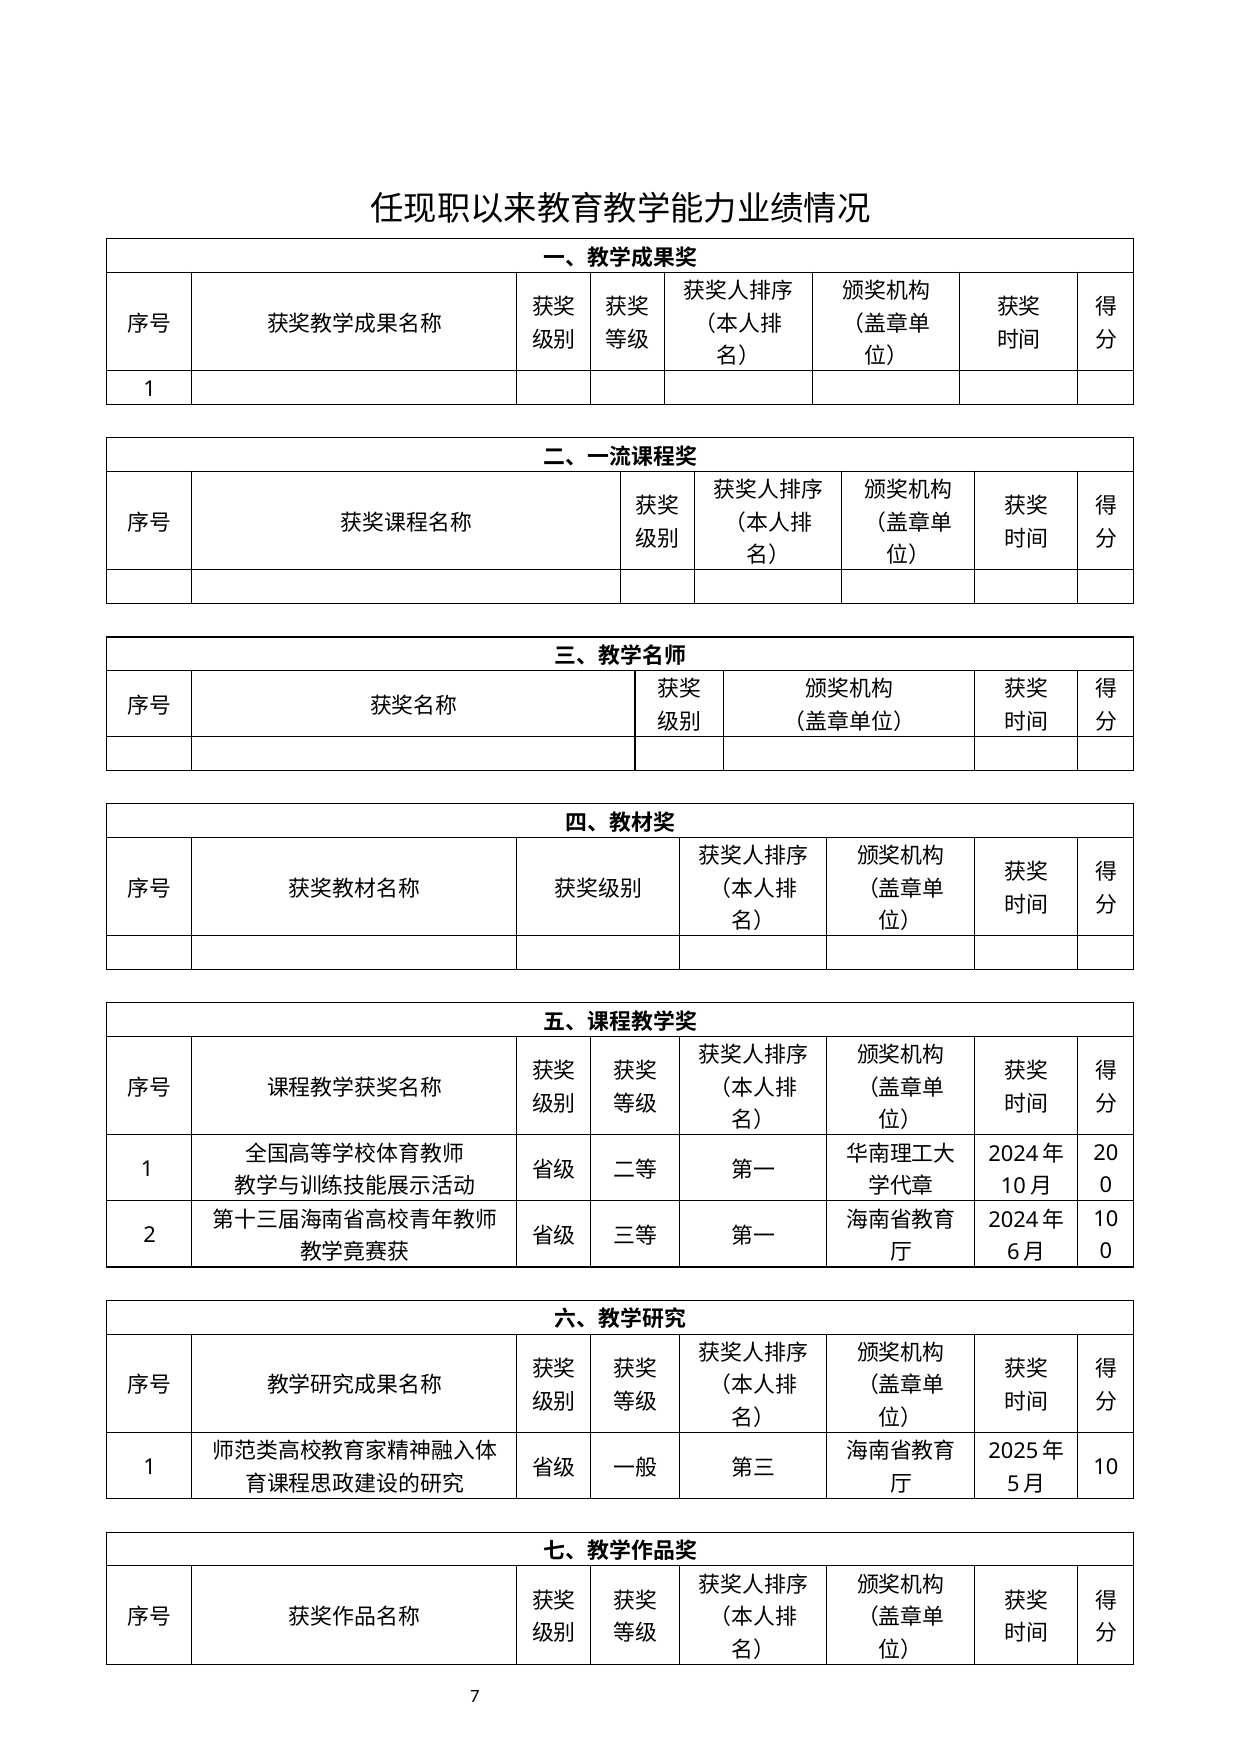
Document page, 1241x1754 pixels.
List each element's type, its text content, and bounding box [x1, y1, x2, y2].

table_cell 第三 [680, 1433, 826, 1498]
table_cell [192, 737, 634, 769]
table_cell 海南省教育厅 [827, 1201, 974, 1266]
table_cell [192, 936, 516, 969]
table_cell 获奖 时间 [975, 472, 1077, 569]
table_header 六、教学研究 [107, 1301, 1133, 1333]
table_cell 获奖 级别 [517, 1566, 590, 1664]
table_cell 获奖课程名称 [192, 472, 620, 569]
table_cell 获奖 级别 [517, 1037, 590, 1134]
table_cell 得分 [1078, 1566, 1133, 1664]
table_cell [975, 570, 1077, 603]
table_cell 获奖人排序 （本人排名） [665, 273, 812, 370]
table_cell 序号 [107, 273, 191, 370]
table_cell [107, 936, 191, 969]
table_header 七、教学作品奖 [107, 1533, 1133, 1565]
table_cell 教学研究成果名称 [192, 1335, 516, 1432]
table_header 三、教学名师 [107, 638, 1133, 670]
table_cell 2 [107, 1201, 191, 1266]
table_cell 得分 [1078, 472, 1133, 569]
table_cell 获奖 时间 [975, 1566, 1077, 1664]
table_cell 1 [107, 371, 191, 404]
table_cell 序号 [107, 1037, 191, 1134]
table_cell [517, 936, 679, 969]
table_cell 得分 [1078, 1037, 1133, 1134]
table_cell 获奖 等级 [591, 1335, 679, 1432]
table_cell 序号 [107, 1335, 191, 1432]
table_cell 海南省教育厅 [827, 1433, 974, 1498]
table_cell 获奖 级别 [621, 472, 694, 569]
table_cell [680, 936, 826, 969]
table_cell 1 [107, 1135, 191, 1200]
table_cell 获奖人排序 （本人排名） [680, 1335, 826, 1432]
table_cell [107, 737, 191, 769]
table_cell 颁奖机构 （盖章单位） [842, 472, 974, 569]
table_cell [827, 936, 974, 969]
table_cell 得分 [1078, 838, 1133, 935]
table_cell [1078, 737, 1133, 769]
table_cell [517, 371, 590, 404]
table_cell [695, 570, 841, 603]
table_cell 得分 [1078, 273, 1133, 370]
table_cell 第十三届海南省高校青年教师教学竟赛获 [192, 1201, 516, 1266]
table_cell [960, 371, 1077, 404]
table_cell 获奖 级别 [517, 1335, 590, 1432]
table_cell [192, 570, 620, 603]
table_cell 获奖教学成果名称 [192, 273, 516, 370]
table_cell 获奖 时间 [960, 273, 1077, 370]
table_cell 获奖级别 [517, 838, 679, 935]
table_cell 获奖人排序 （本人排名） [680, 838, 826, 935]
table_cell 100 [1078, 1201, 1133, 1266]
table_cell 获奖人排序 （本人排名） [680, 1566, 826, 1664]
table_cell 课程教学获奖名称 [192, 1037, 516, 1134]
table_cell [192, 371, 516, 404]
table_cell 省级 [517, 1201, 590, 1266]
table_cell 序号 [107, 472, 191, 569]
table_cell 获奖 时间 [975, 1037, 1077, 1134]
table_header 四、教材奖 [107, 804, 1133, 837]
table_cell [621, 570, 694, 603]
table_cell [724, 737, 974, 769]
table_cell 2024年10月 [975, 1135, 1077, 1200]
table_cell 颁奖机构 （盖章单位） [827, 1566, 974, 1664]
table_cell 颁奖机构 （盖章单位） [827, 1335, 974, 1432]
table_cell 2024年6月 [975, 1201, 1077, 1266]
table_cell 10 [1078, 1433, 1133, 1498]
table_cell 第一 [680, 1135, 826, 1200]
table_cell [665, 371, 812, 404]
table_cell [1078, 570, 1133, 603]
table_cell 颁奖机构 （盖章单位） [724, 671, 974, 736]
table_header 五、课程教学奖 [107, 1003, 1133, 1036]
table_cell 省级 [517, 1135, 590, 1200]
table_cell 颁奖机构 （盖章单位） [827, 1037, 974, 1134]
table_cell 2025年5月 [975, 1433, 1077, 1498]
table_cell 获奖教材名称 [192, 838, 516, 935]
table_cell 获奖 等级 [591, 273, 664, 370]
table_cell 获奖 等级 [591, 1566, 679, 1664]
table_cell [107, 570, 191, 603]
table_cell 获奖 等级 [591, 1037, 679, 1134]
table_cell [1078, 371, 1133, 404]
table_cell 第一 [680, 1201, 826, 1266]
table_cell 获奖人排序 （本人排名） [680, 1037, 826, 1134]
table_cell 序号 [107, 671, 191, 736]
table_cell [975, 737, 1077, 769]
table_cell 颁奖机构 （盖章单位） [827, 838, 974, 935]
text 任现职以来教育教学能力业绩情况 [118, 173, 1122, 238]
table_cell 颁奖机构 （盖章单位） [813, 273, 959, 370]
table_cell 师范类高校教育家精神融入体育课程思政建设的研究 [192, 1433, 516, 1498]
table_cell 获奖 时间 [975, 1335, 1077, 1432]
table_cell 获奖名称 [192, 671, 634, 736]
table_cell 获奖 级别 [636, 671, 723, 736]
table_cell 得分 [1078, 1335, 1133, 1432]
table_cell [813, 371, 959, 404]
table_cell 二等 [591, 1135, 679, 1200]
table_cell 200 [1078, 1135, 1133, 1200]
table_cell [1078, 936, 1133, 969]
table_cell 序号 [107, 838, 191, 935]
table_cell 获奖人排序 （本人排名） [695, 472, 841, 569]
table_cell 获奖 时间 [975, 671, 1077, 736]
table_cell [591, 371, 664, 404]
table_cell 省级 [517, 1433, 590, 1498]
table_cell [636, 737, 723, 769]
table_cell [975, 936, 1077, 969]
table_cell 华南理工大学代章 [827, 1135, 974, 1200]
table_cell 获奖 时间 [975, 838, 1077, 935]
table_cell 全国高等学校体育教师 教学与训练技能展示活动 [192, 1135, 516, 1200]
table_header 一、教学成果奖 [107, 239, 1133, 272]
table_cell 三等 [591, 1201, 679, 1266]
table_cell 获奖作品名称 [192, 1566, 516, 1664]
table_header 二、一流课程奖 [107, 438, 1133, 471]
table_cell 序号 [107, 1566, 191, 1664]
table_cell 得分 [1078, 671, 1133, 736]
table_cell 1 [107, 1433, 191, 1498]
table_cell 获奖 级别 [517, 273, 590, 370]
table_cell [842, 570, 974, 603]
table_cell 一般 [591, 1433, 679, 1498]
